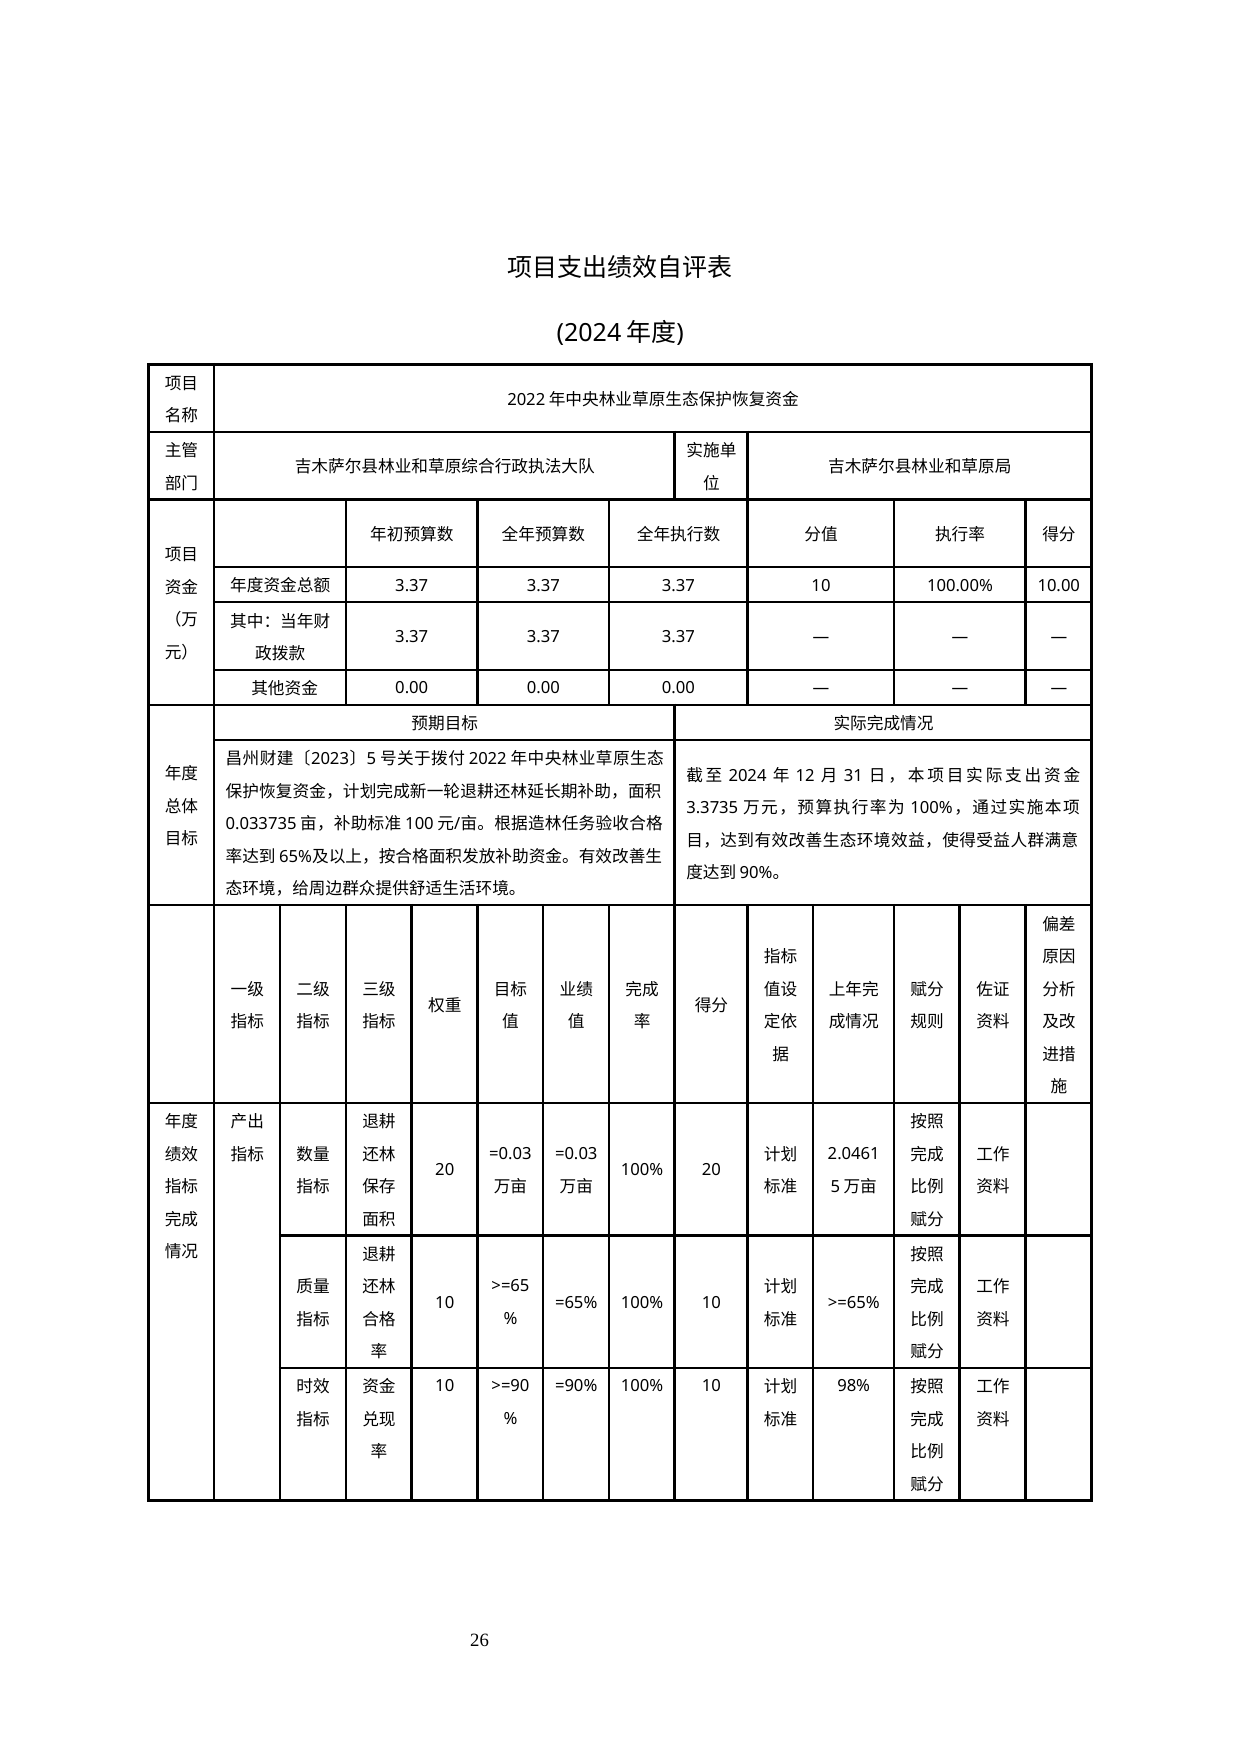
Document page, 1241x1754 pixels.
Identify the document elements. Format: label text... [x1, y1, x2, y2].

table_cell 三级指标 [347, 906, 410, 1101]
table_cell 得分 [676, 906, 746, 1101]
table_cell 上年完成情况 [814, 906, 893, 1101]
table_cell 得分 [1027, 501, 1090, 566]
table_cell — [895, 603, 1024, 668]
table_cell 其中：当年财政拨款 [215, 603, 345, 668]
table_cell 偏差原因分析及改进措施 [1027, 906, 1090, 1101]
table_cell 工作资料 [961, 1104, 1024, 1234]
table_cell 实际完成情况 [676, 706, 1090, 739]
table_cell — [1027, 671, 1090, 703]
table_cell 实施单位 [676, 433, 746, 498]
table_cell 主管部门 [150, 433, 213, 498]
table_cell >=65% [814, 1237, 893, 1367]
table_cell 100% [610, 1104, 673, 1234]
table_cell 3.37 [610, 603, 746, 668]
table_cell (2024年度) [148, 298, 1092, 363]
table_cell 0.00 [479, 671, 608, 703]
table_cell 2022年中央林业草原生态保护恢复资金 [215, 366, 1090, 431]
table_cell 全年执行数 [610, 501, 746, 566]
table_cell >=65% [479, 1237, 542, 1367]
table_cell 二级指标 [281, 906, 345, 1101]
table_cell 产出指标 [215, 1104, 279, 1499]
table_cell [1027, 1369, 1090, 1499]
table_cell — [1027, 603, 1090, 668]
table_cell 佐证资料 [961, 906, 1024, 1101]
table_cell 10 [413, 1369, 476, 1499]
table_cell 3.37 [479, 568, 608, 601]
table_cell =65% [544, 1237, 608, 1367]
table_cell — [895, 671, 1024, 703]
table_cell 数量指标 [281, 1104, 345, 1234]
table_cell 10 [676, 1369, 746, 1499]
table_cell 权重 [413, 906, 476, 1101]
table_cell 退耕还林保存面积 [347, 1104, 410, 1234]
table_cell 退耕还林合格率 [347, 1237, 410, 1367]
table_cell 吉木萨尔县林业和草原局 [749, 433, 1090, 498]
table_cell 100.00% [895, 568, 1024, 601]
table_cell 3.37 [347, 603, 476, 668]
table_cell 其他资金 [215, 671, 345, 703]
table_cell 按照完成比例赋分 [895, 1104, 958, 1234]
table_cell 计划标准 [749, 1104, 812, 1234]
table_cell [215, 501, 345, 566]
table_cell 按照完成比例赋分 [895, 1237, 958, 1367]
table_cell 吉木萨尔县林业和草原综合行政执法大队 [215, 433, 673, 498]
table_cell 项目名称 [150, 366, 213, 431]
table_cell 工作资料 [961, 1369, 1024, 1499]
table_cell 指标值设定依据 [749, 906, 812, 1101]
table_cell 项目资金（万元） [150, 501, 213, 703]
table_cell 昌州财建〔2023〕5号关于拨付2022年中央林业草原生态保护恢复资金，计划完成新一轮退耕还林延长期补助，面积0.033735亩，补助标准100元/亩。根据造林任务验收合格率达到65%及以上，按合格面积发放补助资金。有效改善生态环境，给周边群众提供舒适生活环境。 [215, 741, 673, 904]
table_cell =0.03万亩 [479, 1104, 542, 1234]
table_cell 时效指标 [281, 1369, 345, 1499]
table_cell 20 [676, 1104, 746, 1234]
table_cell 10.00 [1027, 568, 1090, 601]
table_cell 10 [749, 568, 893, 601]
table_cell >=90% [479, 1369, 542, 1499]
table_cell 100% [610, 1369, 673, 1499]
table_cell 年度资金总额 [215, 568, 345, 601]
table_cell 按照完成比例赋分 [895, 1369, 958, 1499]
table_cell 截至2024年12月31日，本项目实际支出资金3.3735万元，预算执行率为100%，通过实施本项目，达到有效改善生态环境效益，使得受益人群满意度达到90%。 [676, 741, 1090, 904]
table_cell 一级指标 [215, 906, 279, 1101]
table_cell 0.00 [347, 671, 476, 703]
table_cell 目标值 [479, 906, 542, 1101]
table_cell =0.03万亩 [544, 1104, 608, 1234]
table_cell 执行率 [895, 501, 1024, 566]
table_cell 3.37 [610, 568, 746, 601]
table_cell 年初预算数 [347, 501, 476, 566]
table_cell 完成率 [610, 906, 673, 1101]
table_cell 3.37 [347, 568, 476, 601]
table_cell 分值 [749, 501, 893, 566]
table_cell 预期目标 [215, 706, 673, 739]
table_cell 年度绩效指标完成情况 [150, 1104, 213, 1499]
table_cell 2.04615万亩 [814, 1104, 893, 1234]
table_cell 0.00 [610, 671, 746, 703]
table_cell 20 [413, 1104, 476, 1234]
table_cell 100% [610, 1237, 673, 1367]
table_cell 计划标准 [749, 1369, 812, 1499]
table_cell [1027, 1104, 1090, 1234]
table_cell [1027, 1237, 1090, 1367]
table_cell 全年预算数 [479, 501, 608, 566]
table_cell 3.37 [479, 603, 608, 668]
table_cell 业绩值 [544, 906, 608, 1101]
table_cell 质量指标 [281, 1237, 345, 1367]
table_cell =90% [544, 1369, 608, 1499]
table_cell [150, 906, 213, 1101]
table_header 项目支出绩效自评表 [148, 233, 1092, 298]
table_cell 赋分规则 [895, 906, 958, 1101]
table_cell — [749, 603, 893, 668]
table_cell 10 [676, 1237, 746, 1367]
table_cell 10 [413, 1237, 476, 1367]
table_cell 工作资料 [961, 1237, 1024, 1367]
table_cell 计划标准 [749, 1237, 812, 1367]
table_cell 年度总体目标 [150, 706, 213, 904]
table_cell — [749, 671, 893, 703]
table_cell 98% [814, 1369, 893, 1499]
table_cell 资金兑现率 [347, 1369, 410, 1499]
